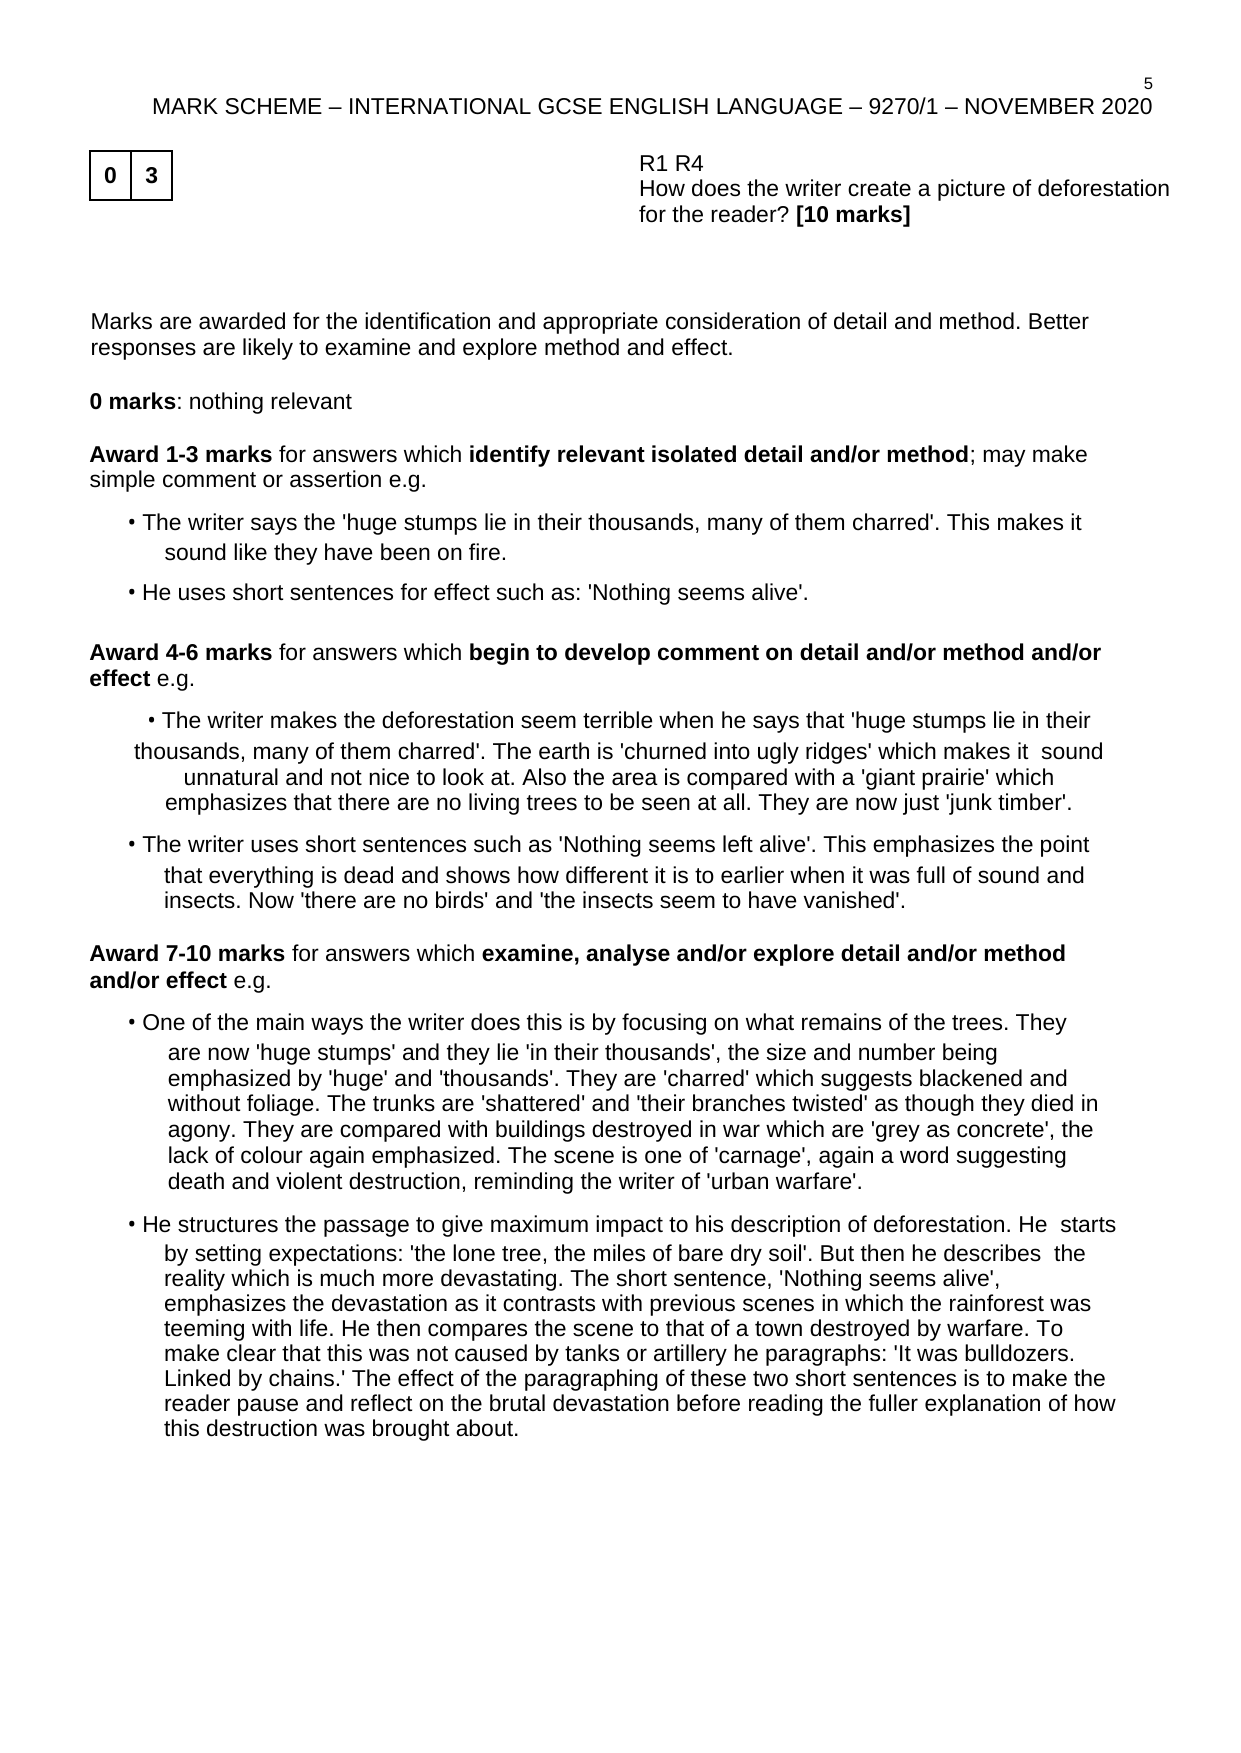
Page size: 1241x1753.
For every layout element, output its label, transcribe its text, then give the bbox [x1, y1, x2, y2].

text Award 4-6 marks for answers which begin to develop comment on detail and/or method and/or effect e.g. [89, 640, 1108, 691]
text • He uses short sentences for effect such as: 'Nothing seems alive'. [127, 566, 1189, 613]
table_header 0 [91, 152, 130, 199]
text • The writer says the 'huge stumps lie in their thousands, many of them charred'. This makes it sound like they have been on fire. [127, 494, 1110, 565]
text Marks are awarded for the identification and appropriate consideration of detail and method. Better responses are likely to examine and explore method and effect. [90, 309, 1094, 361]
text R1 R4 [639, 150, 1189, 176]
text MARK SCHEME – INTERNATIONAL GCSE ENGLISH LANGUAGE – 9270/1 – NOVEMBER 2020 [89, 93, 1153, 120]
text 0 marks: nothing relevant [89, 388, 1189, 414]
text • The writer makes the deforestation seem terrible when he says that 'huge stumps lie in their thousands, many of them charred'. The earth is 'churned into ugly ridges' which makes it sound unnatural and not nice to look at. Also the area is compared with a 'giant prairie' which emphasizes that there are no living trees to be seen at all. They are now just 'junk timber'. [127, 692, 1110, 816]
text Award 1-3 marks for answers which identify relevant isolated detail and/or method; may make simple comment or assertion e.g. [89, 442, 1094, 493]
table_header 3 [132, 152, 171, 199]
text 5 [89, 74, 1153, 93]
text How does the writer create a picture of deforestation for the reader? [10 marks] [639, 176, 1189, 227]
text • One of the main ways the writer does this is by focusing on what remains of the trees. They are now 'huge stumps' and they lie 'in their thousands', the size and number being emphasized by 'huge' and 'thousands'. They are 'charred' which suggests blackened and without foliage. The trunks are 'shattered' and 'their branches twisted' as though they died in agony. They are compared with buildings destroyed in war which are 'grey as concrete', the lack of colour again emphasized. The scene is one of 'carnage', again a word suggesting death and violent destruction, reminding the writer of 'urban warfare'. [127, 993, 1105, 1194]
text • He structures the passage to give maximum impact to his description of deforestation. He starts by setting expectations: 'the lone tree, the miles of bare dry soil'. But then he describes the reality which is much more devastating. The short sentence, 'Nothing seems alive', emphasizes the devastation as it contrasts with previous scenes in which the rainforest was teeming with life. He then compares the scene to that of a town destroyed by warfare. To make clear that this was not caused by tanks or artillery he paragraphs: 'It was bulldozers. Linked by chains.' The effect of the paragraphing of these two short sentences is to make the reader pause and reflect on the brutal devastation before reading the fuller explanation of how this destruction was brought about. [127, 1196, 1122, 1442]
text Award 7-10 marks for answers which examine, analyse and/or explore detail and/or method and/or effect e.g. [89, 941, 1073, 993]
text • The writer uses short sentences such as 'Nothing seems left alive'. This emphasizes the point that everything is dead and shows how different it is to earlier when it was full of sound and insects. Now 'there are no birds' and 'the insects seem to have vanished'. [127, 816, 1118, 914]
